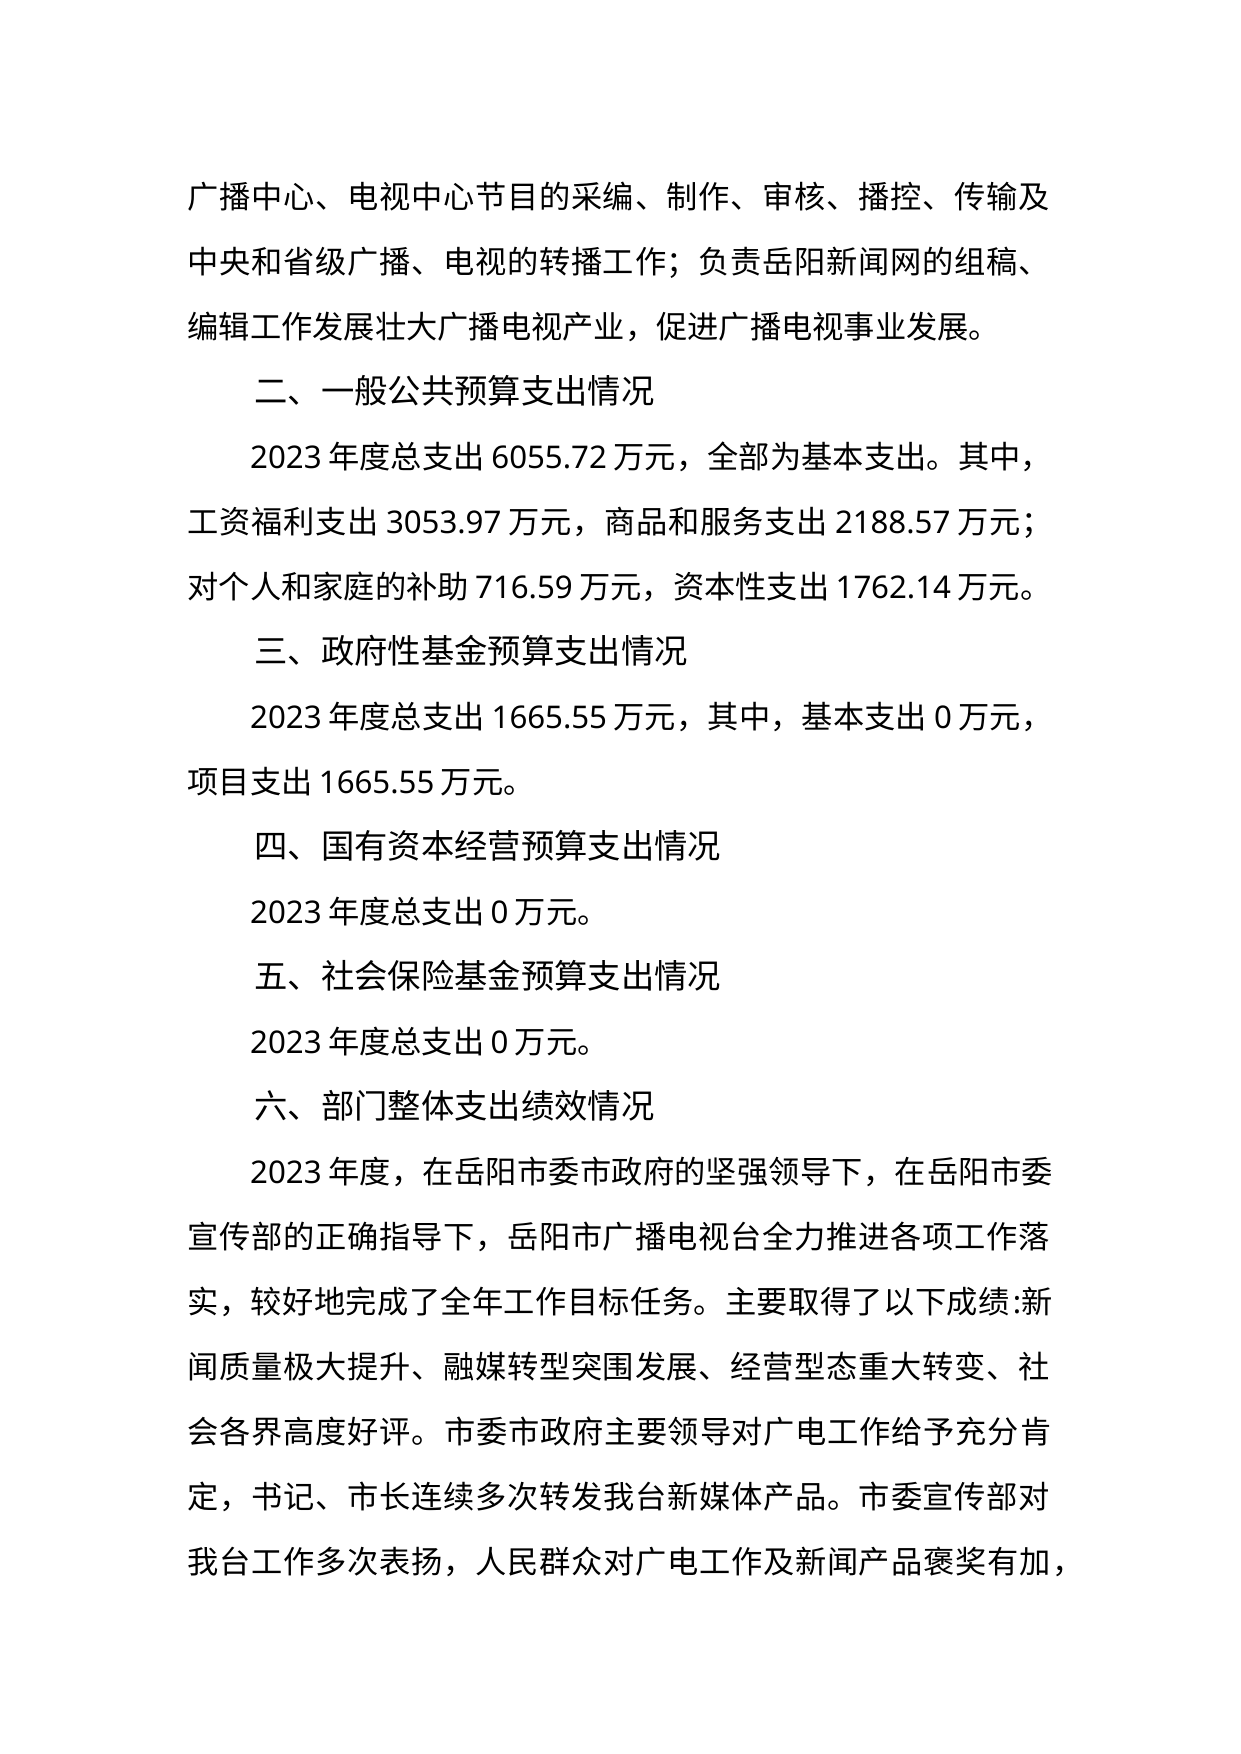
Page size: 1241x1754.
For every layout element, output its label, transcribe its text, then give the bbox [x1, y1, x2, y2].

list 二、一般公共预算支出情况 [187, 357, 1053, 422]
list 五、社会保险基金预算支出情况 [187, 942, 1053, 1007]
list 2023年度总支出0万元。 [187, 1007, 1053, 1072]
list 三、政府性基金预算支出情况 [187, 617, 1053, 682]
list 2023年度总支出1665.55万元，其中，基本支出0万元，项目支出1665.55万元。 [187, 682, 1053, 812]
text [187, 1137, 1053, 1592]
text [187, 162, 1053, 357]
list 2023年度总支出6055.72万元，全部为基本支出。其中，工资福利支出3053.97万元，商品和服务支出2188.57万元；对个人和家庭的补助716.59万元，资本性支出1762.14万元。 [187, 422, 1053, 617]
text 六、部门整体支出绩效情况 [187, 1072, 1053, 1137]
list 四、国有资本经营预算支出情况 [187, 812, 1053, 877]
list 2023年度总支出0万元。 [187, 877, 1053, 942]
